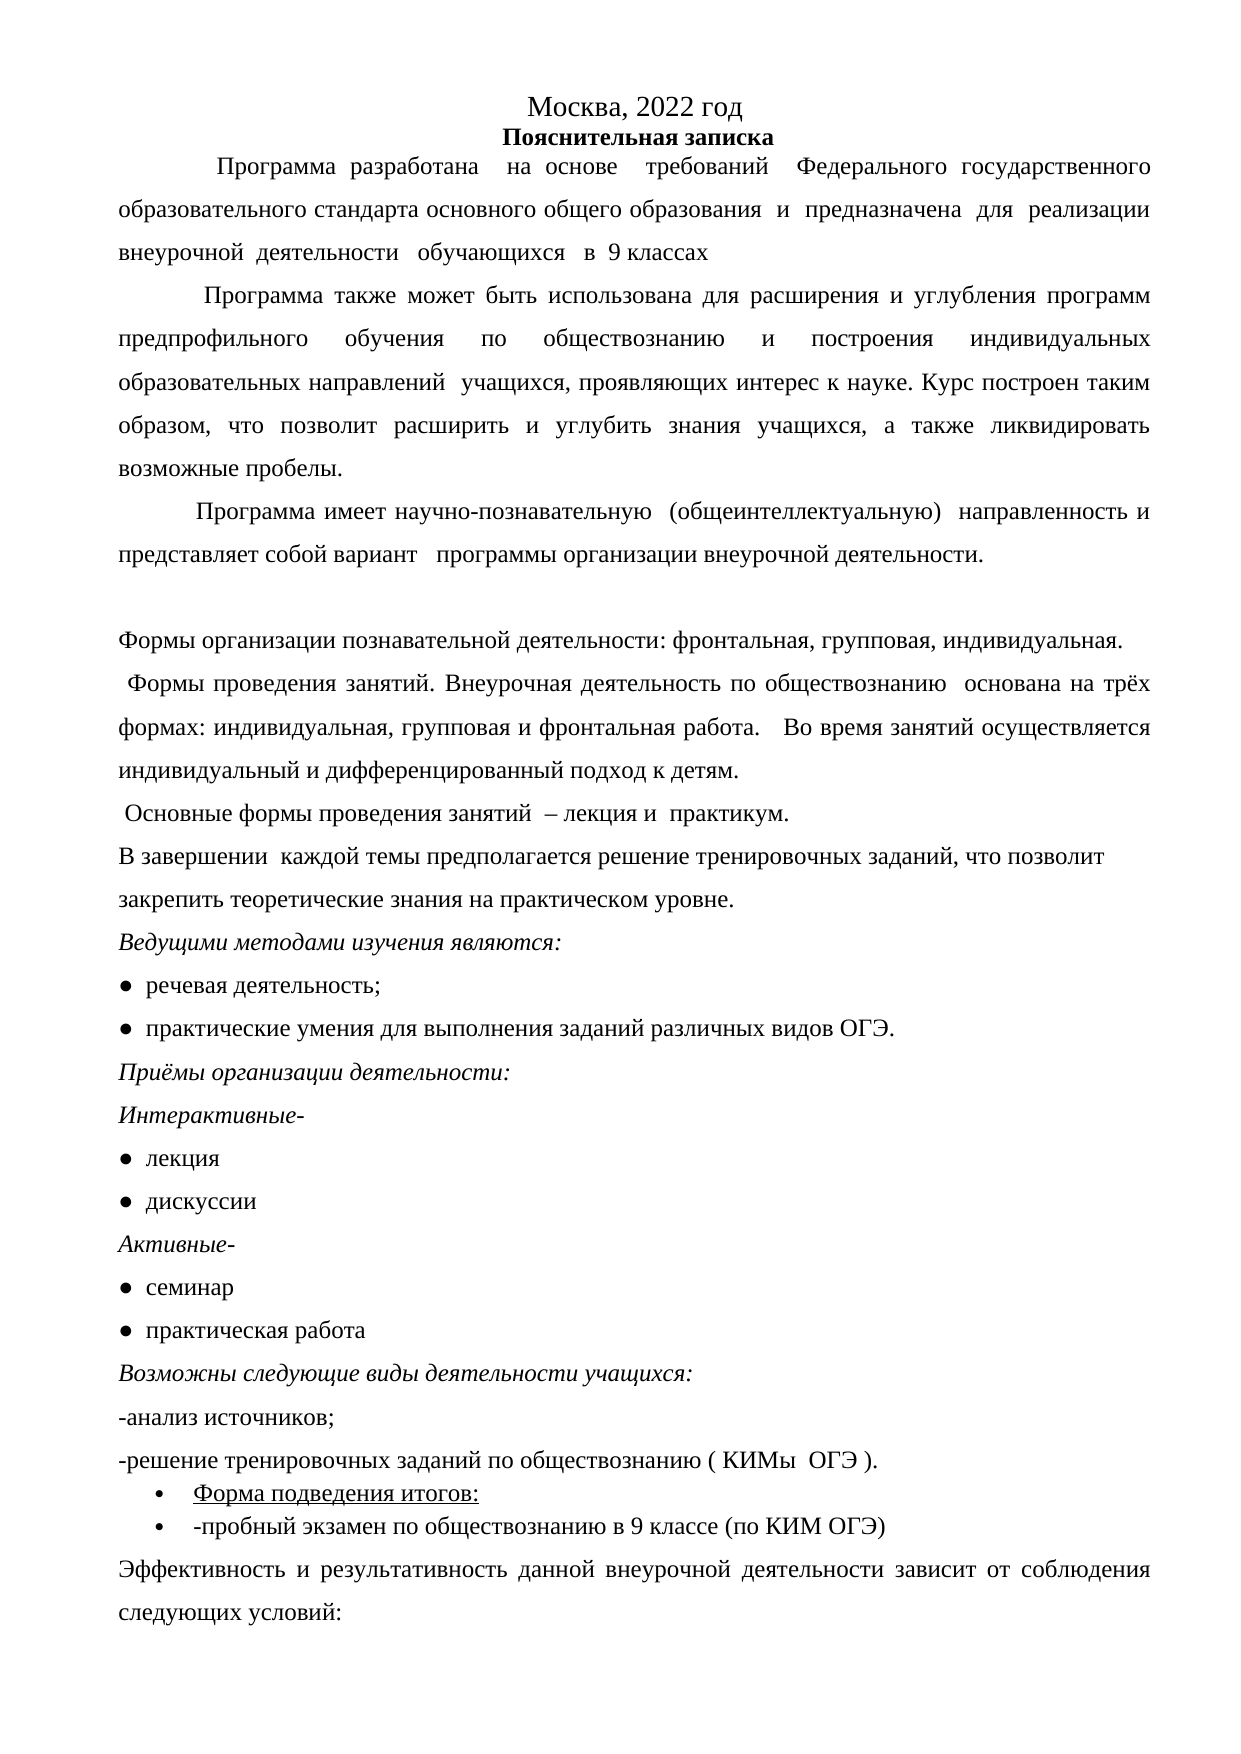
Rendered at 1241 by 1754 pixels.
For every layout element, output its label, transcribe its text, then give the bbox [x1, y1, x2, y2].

text Возможны следующие виды деятельности учащихся: [118, 1358, 1152, 1387]
text Эффективность и результативность данной внеурочной деятельности зависит от соблюдения следующих условий: [118, 1554, 1152, 1626]
text -решение тренировочных заданий по обществознанию ( КИМы ОГЭ ). [118, 1445, 1152, 1473]
text Интерактивные- [118, 1100, 1152, 1128]
text Программа разработана на основе требований Федерального государственного образовательного стандарта основного общего образования и предназначена для реализации внеурочной деятельности обучающихся в 9 классах [118, 151, 1152, 266]
text ● практическая работа [118, 1315, 1152, 1344]
list Форма подведения итогов: [156, 1478, 1152, 1506]
text ● семинар [118, 1272, 1152, 1301]
text ● речевая деятельность; [118, 970, 1152, 999]
text Приёмы организации деятельности: [118, 1057, 1152, 1085]
text Формы организации познавательной деятельности: фронтальная, групповая, индивидуальная. [118, 625, 1152, 654]
text ● дискуссии [118, 1186, 1152, 1215]
text Ведущими методами изучения являются: [118, 927, 1152, 956]
text -анализ источников; [118, 1402, 1152, 1430]
text Основные формы проведения занятий – лекция и практикум. [118, 798, 1152, 827]
text Активные- [118, 1229, 1152, 1258]
text Программа также может быть использована для расширения и углубления программ предпрофильного обучения по обществознанию и построения индивидуальных образовательных направлений учащихся, проявляющих интерес к науке. Курс построен таким образом, что позволит расширить и углубить знания учащихся, а также ликвидировать возможные пробелы. [118, 280, 1152, 482]
list -пробный экзамен по обществознанию в 9 классе (по КИМ ОГЭ) [156, 1511, 1152, 1539]
text В завершении каждой темы предполагается решение тренировочных заданий, что позволит закрепить теоретические знания на практическом уровне. [118, 841, 1152, 913]
text ● практические умения для выполнения заданий различных видов ОГЭ. [118, 1013, 1152, 1042]
text Пояснительная записка [118, 122, 1152, 151]
text Москва, 2022 год [118, 89, 1152, 122]
text Программа имеет научно-познавательную (общеинтеллектуальную) направленность и представляет собой вариант программы организации внеурочной деятельности. [118, 496, 1152, 568]
text ● лекция [118, 1143, 1152, 1172]
text Формы проведения занятий. Внеурочная деятельность по обществознанию основана на трёх формах: индивидуальная, групповая и фронтальная работа. Во время занятий осуществляется индивидуальный и дифференцированный подход к детям. [118, 668, 1152, 783]
